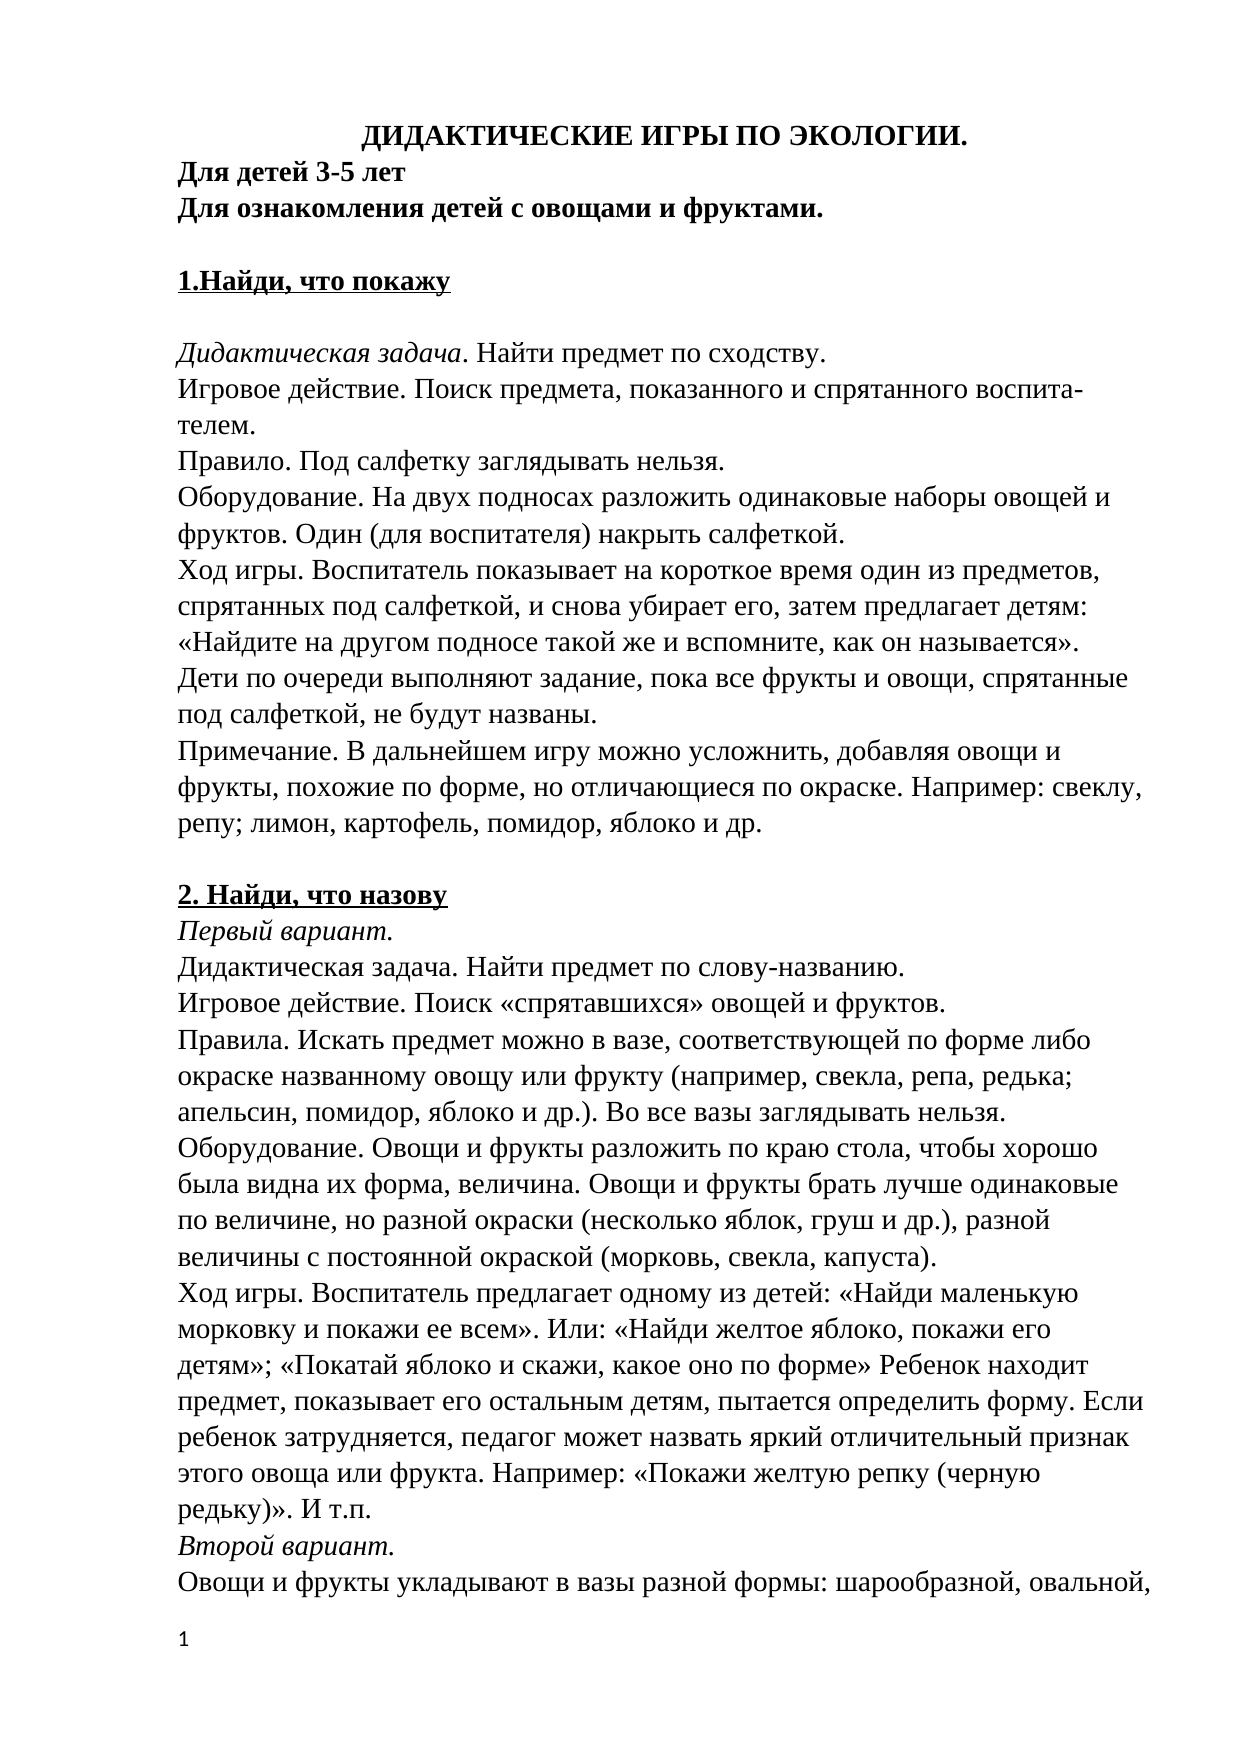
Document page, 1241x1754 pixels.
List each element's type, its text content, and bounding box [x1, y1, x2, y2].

text ДИДАКТИЧЕСКИЕ ИГРЫ ПО ЭКОЛОГИИ. [177, 118, 1152, 152]
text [177, 1275, 1152, 1564]
text 2. Найди, что назову Первый вариант. Дидактическая задача. Найти предмет по слову-названию. Игровое действие. Поиск «спрятавшихся» овощей и фруктов. Правила. Искать предмет можно в вазе, соответствующей по форме либо окраске названному овощу или фрукту (например, свекла, репа, редька; апельсин, помидор, яблоко и др.). Во все вазы заглядывать нельзя. Оборудование. Овощи и фрукты разложить по краю стола, чтобы хорошо была видна их форма, величина. Овощи и фрукты брать лучше одинаковые по величине, но разной окраски (несколько яблок, груш и др.), разной величины с постоянной окраской (морковь, свекла, капуста). [177, 877, 1152, 1272]
text Для детей 3-5 лет [177, 154, 1152, 188]
text Для ознакомления детей с овощами и фруктами. 1.Найди, что покажу Дидактическая задача. Найти предмет по сходству. Игровое действие. Поиск предмета, показанного и спрятанного воспитателем. Правило. Под салфетку заглядывать нельзя. Оборудование. На двух подносах разложить одинаковые наборы овощей и фруктов. Один (для воспитателя) накрыть салфеткой. Ход игры. Воспитатель показывает на короткое время один из предметов, спрятанных под салфеткой, и снова убирает его, затем предлагает детям: «Найдите на другом подносе такой же и вспомните, как он называется». Дети по очереди выполняют задание, пока все фрукты и овощи, спрятанные под салфеткой, не будут названы. Примечание. В дальнейшем игру можно усложнить, добавляя овощи и фрукты, похожие по форме, но отличающиеся по окраске. Например: свеклу, репу; лимон, картофель, помидор, яблоко и др. [177, 190, 1152, 838]
